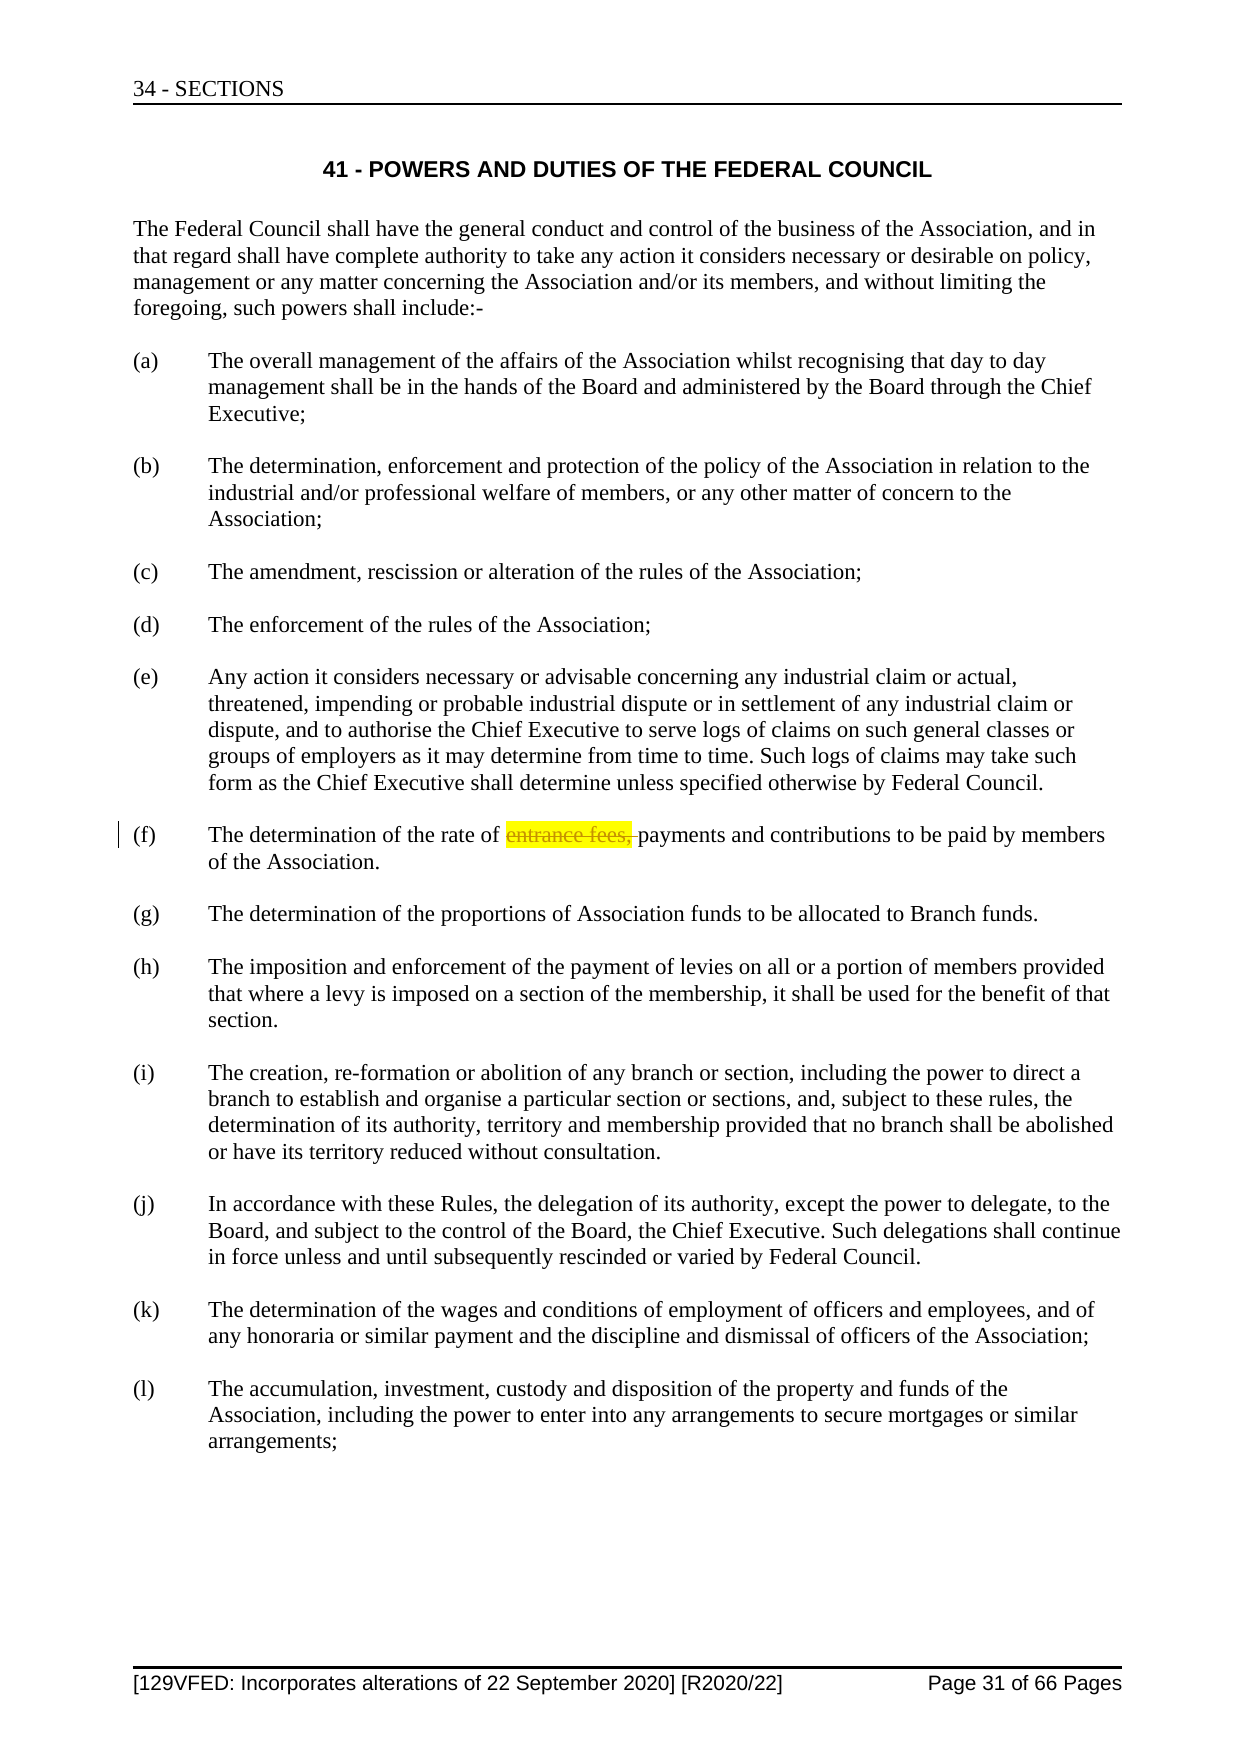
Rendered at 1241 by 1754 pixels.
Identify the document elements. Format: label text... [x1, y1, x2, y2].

text (g) The determination of the proportions of Association funds to be allocated to Branch funds. [133, 901, 1122, 927]
subtitle 41 - POWERS AND DUTIES OF THE FEDERAL COUNCIL [133, 156, 1122, 183]
text (d) The enforcement of the rules of the Association; [133, 611, 1122, 637]
text (l) The accumulation, investment, custody and disposition of the property and funds of the Association, including the power to enter into any arrangements to secure mortgages or similar arrangements; [133, 1375, 1122, 1454]
text (f) The determination of the rate of payments and contributions to be paid by members of the Association. [133, 821, 1122, 874]
text (b) The determination, enforcement and protection of the policy of the Association in relation to the industrial and/or professional welfare of members, or any other matter of concern to the Association; [133, 452, 1122, 532]
text (j) In accordance with these Rules, the delegation of its authority, except the power to delegate, to the Board, and subject to the control of the Board, the Chief Executive. Such delegations shall continue in force unless and until subsequently rescinded or varied by Federal Council. [133, 1190, 1122, 1269]
text (i) The creation, re-formation or abolition of any branch or section, including the power to direct a branch to establish and organise a particular section or sections, and, subject to these rules, the determination of its authority, territory and membership provided that no branch shall be abolished or have its territory reduced without consultation. [133, 1059, 1122, 1164]
text (c) The amendment, rescission or alteration of the rules of the Association; [133, 558, 1122, 584]
text (e) Any action it considers necessary or advisable concerning any industrial claim or actual, threatened, impending or probable industrial dispute or in settlement of any industrial claim or dispute, and to authorise the Chief Executive to serve logs of claims on such general classes or groups of employers as it may determine from time to time. Such logs of claims may take such form as the Chief Executive shall determine unless specified otherwise by Federal Council. [133, 663, 1122, 795]
text The Federal Council shall have the general conduct and control of the business of the Association, and in that regard shall have complete authority to take any action it considers necessary or desirable on policy, management or any matter concerning the Association and/or its members, and without limiting the foregoing, such powers shall include:- [133, 215, 1122, 321]
text (h) The imposition and enforcement of the payment of levies on all or a portion of members provided that where a levy is imposed on a section of the membership, it shall be used for the benefit of that section. [133, 953, 1122, 1032]
text (a) The overall management of the affairs of the Association whilst recognising that day to day management shall be in the hands of the Board and administered by the Board through the Chief Executive; [133, 347, 1122, 426]
text (k) The determination of the wages and conditions of employment of officers and employees, and of any honoraria or similar payment and the discipline and dismissal of officers of the Association; [133, 1296, 1122, 1348]
